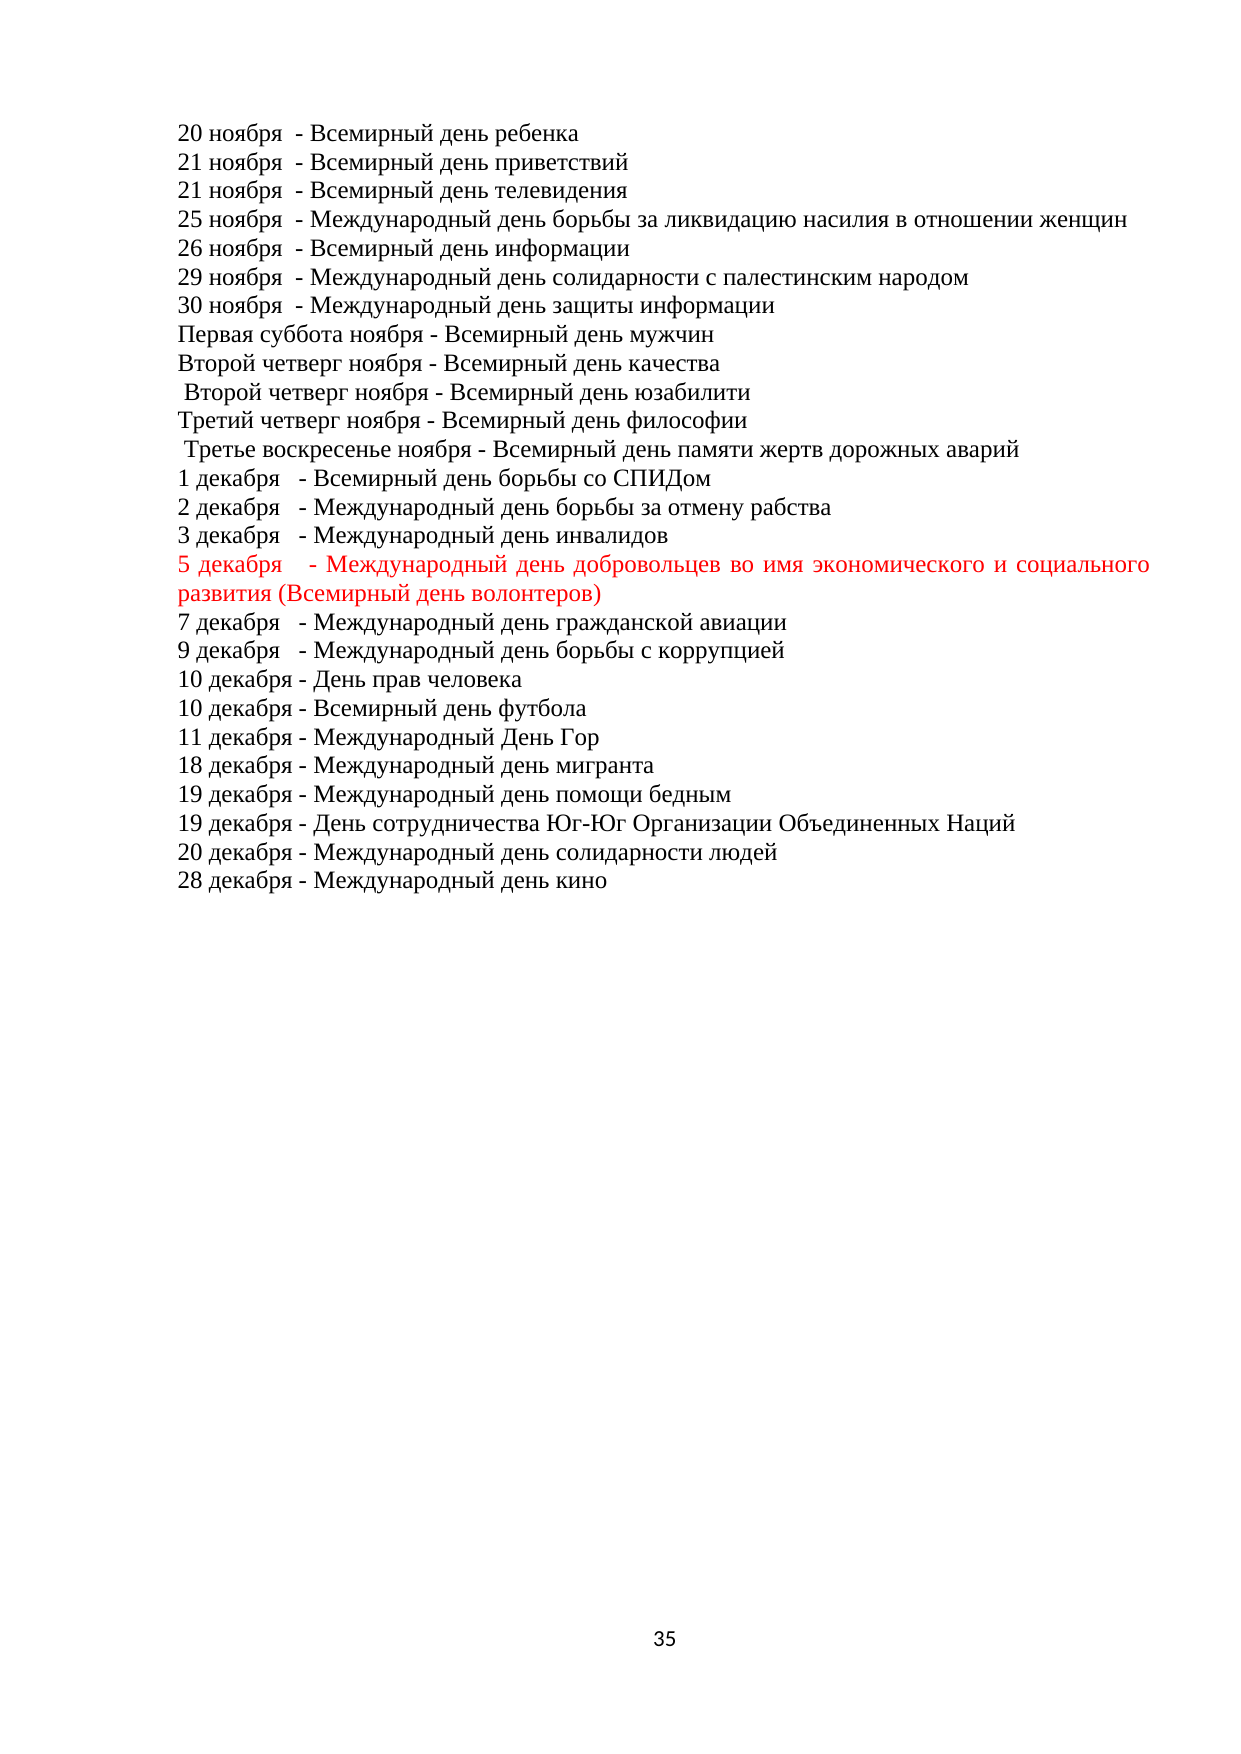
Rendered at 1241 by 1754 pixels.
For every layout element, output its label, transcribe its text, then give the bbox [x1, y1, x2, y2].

text 11 декабря - Международный День Гор [177, 722, 1152, 751]
text 18 декабря - Международный день мигранта [177, 751, 1152, 779]
text 7 декабря - Международный день гражданской авиации [177, 607, 1152, 636]
text Первая суббота ноября - Всемирный день мужчин [177, 319, 1152, 348]
text 19 декабря - День сотрудничества Юг-Юг Организации Объединенных Наций [177, 808, 1152, 837]
text 20 ноября - Всемирный день ребенка [177, 118, 1152, 147]
text 28 декабря - Международный день кино [177, 866, 1152, 894]
text 21 ноября - Всемирный день приветствий [177, 147, 1152, 176]
text 3 декабря - Международный день инвалидов [177, 521, 1152, 549]
text 30 ноября - Международный день защиты информации [177, 291, 1152, 319]
text 10 декабря - Всемирный день футбола [177, 693, 1152, 722]
text Третий четверг ноября - Всемирный день философии [177, 406, 1152, 434]
text 2 декабря - Международный день борьбы за отмену рабства [177, 492, 1152, 521]
text Второй четверг ноября - Всемирный день юзабилити [177, 377, 1152, 406]
text 1 декабря - Всемирный день борьбы со СПИДом [177, 463, 1152, 492]
text 26 ноября - Всемирный день информации [177, 233, 1152, 262]
text 19 декабря - Международный день помощи бедным [177, 779, 1152, 808]
text 20 декабря - Международный день солидарности людей [177, 837, 1152, 866]
text 5 декабря - Международный день добровольцев во имя экономического и социального развития (Всемирный день волонтеров) [177, 549, 1152, 607]
text 21 ноября - Всемирный день телевидения [177, 176, 1152, 204]
text 9 декабря - Международный день борьбы с коррупцией [177, 636, 1152, 664]
text 10 декабря - День прав человека [177, 664, 1152, 693]
text 29 ноября - Международный день солидарности с палестинским народом [177, 262, 1152, 291]
text Второй четверг ноября - Всемирный день качества [177, 348, 1152, 377]
text Третье воскресенье ноября - Всемирный день памяти жертв дорожных аварий [177, 434, 1152, 463]
text 25 ноября - Международный день борьбы за ликвидацию насилия в отношении женщин [177, 204, 1152, 233]
